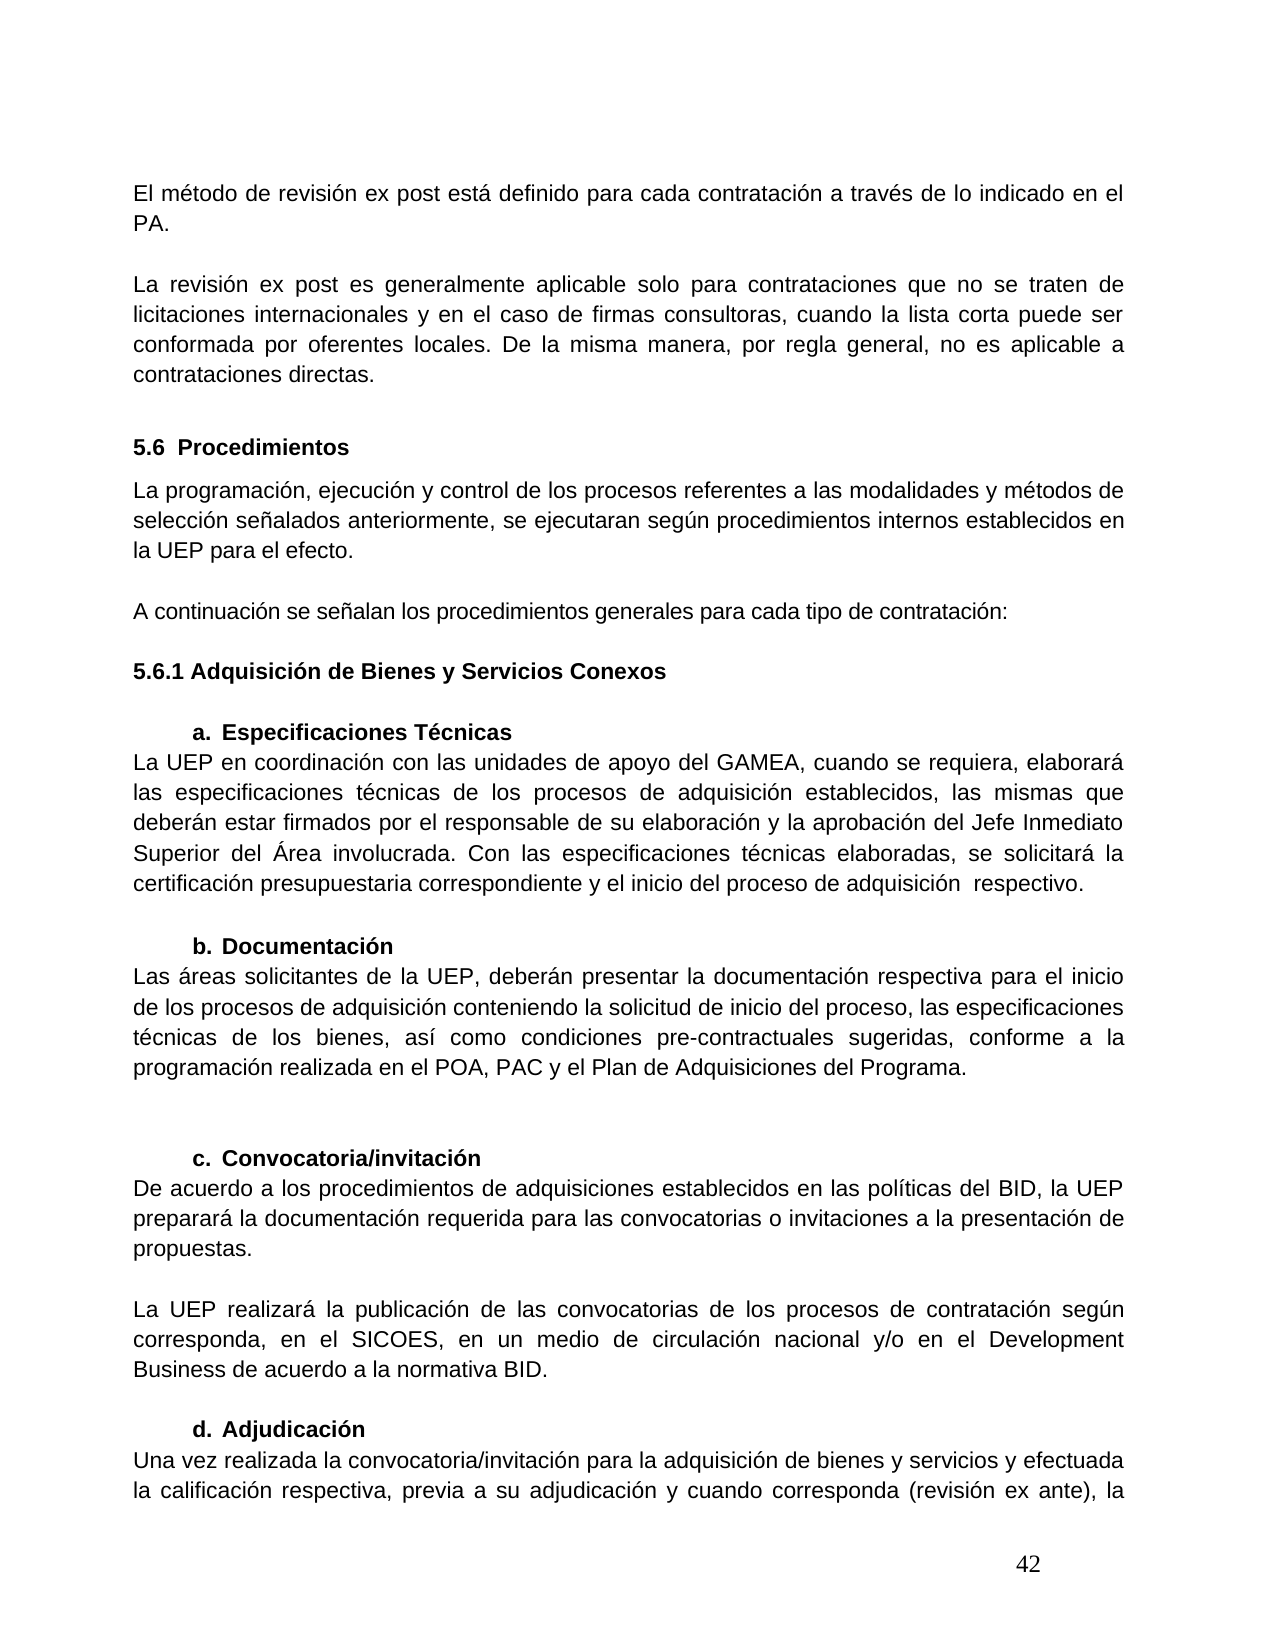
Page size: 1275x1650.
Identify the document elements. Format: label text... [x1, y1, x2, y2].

text La UEP realizará la publicación de las convocatorias de los procesos de contratación según corresponda, en el SICOES, en un medio de circulación nacional y/o en el Development Business de acuerdo a la normativa BID. [133, 1296, 1125, 1382]
text Las áreas solicitantes de la UEP, deberán presentar la documentación respectiva para el inicio de los procesos de adquisición conteniendo la solicitud de inicio del proceso, las especificaciones técnicas de los bienes, así como condiciones pre-contractuales sugeridas, conforme a la programación realizada en el POA, PAC y el Plan de Adquisiciones del Programa. [133, 963, 1125, 1080]
subtitle 5.6 Procedimientos [133, 434, 1125, 461]
list Especificaciones Técnicas [192, 719, 1125, 745]
list Adjudicación [192, 1416, 1125, 1443]
text La programación, ejecución y control de los procesos referentes a las modalidades y métodos de selección señalados anteriormente, se ejecutaran según procedimientos internos establecidos en la UEP para el efecto. [133, 477, 1125, 564]
text A continuación se señalan los procedimientos generales para cada tipo de contratación: [133, 598, 1125, 624]
text El método de revisión ex post está definido para cada contratación a través de lo indicado en el PA. [133, 180, 1125, 237]
list Convocatoria/invitación [192, 1144, 1125, 1171]
text La revisión ex post es generalmente aplicable solo para contrataciones que no se traten de licitaciones internacionales y en el caso de firmas consultoras, cuando la lista corta puede ser conformada por oferentes locales. De la misma manera, por regla general, no es aplicable a contrataciones directas. [133, 271, 1125, 388]
text De acuerdo a los procedimientos de adquisiciones establecidos en las políticas del BID, la UEP preparará la documentación requerida para las convocatorias o invitaciones a la presentación de propuestas. [133, 1175, 1125, 1261]
list Documentación [192, 933, 1125, 959]
subtitle 5.6.1 Adquisición de Bienes y Servicios Conexos [133, 658, 1125, 685]
text La UEP en coordinación con las unidades de apoyo del GAMEA, cuando se requiera, elaborará las especificaciones técnicas de los procesos de adquisición establecidos, las mismas que deberán estar firmados por el responsable de su elaboración y la aprobación del Jefe Inmediato Superior del Área involucrada. Con las especificaciones técnicas elaboradas, se solicitará la certificación presupuestaria correspondiente y el inicio del proceso de adquisición respectivo. [133, 749, 1125, 896]
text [133, 1447, 1125, 1503]
